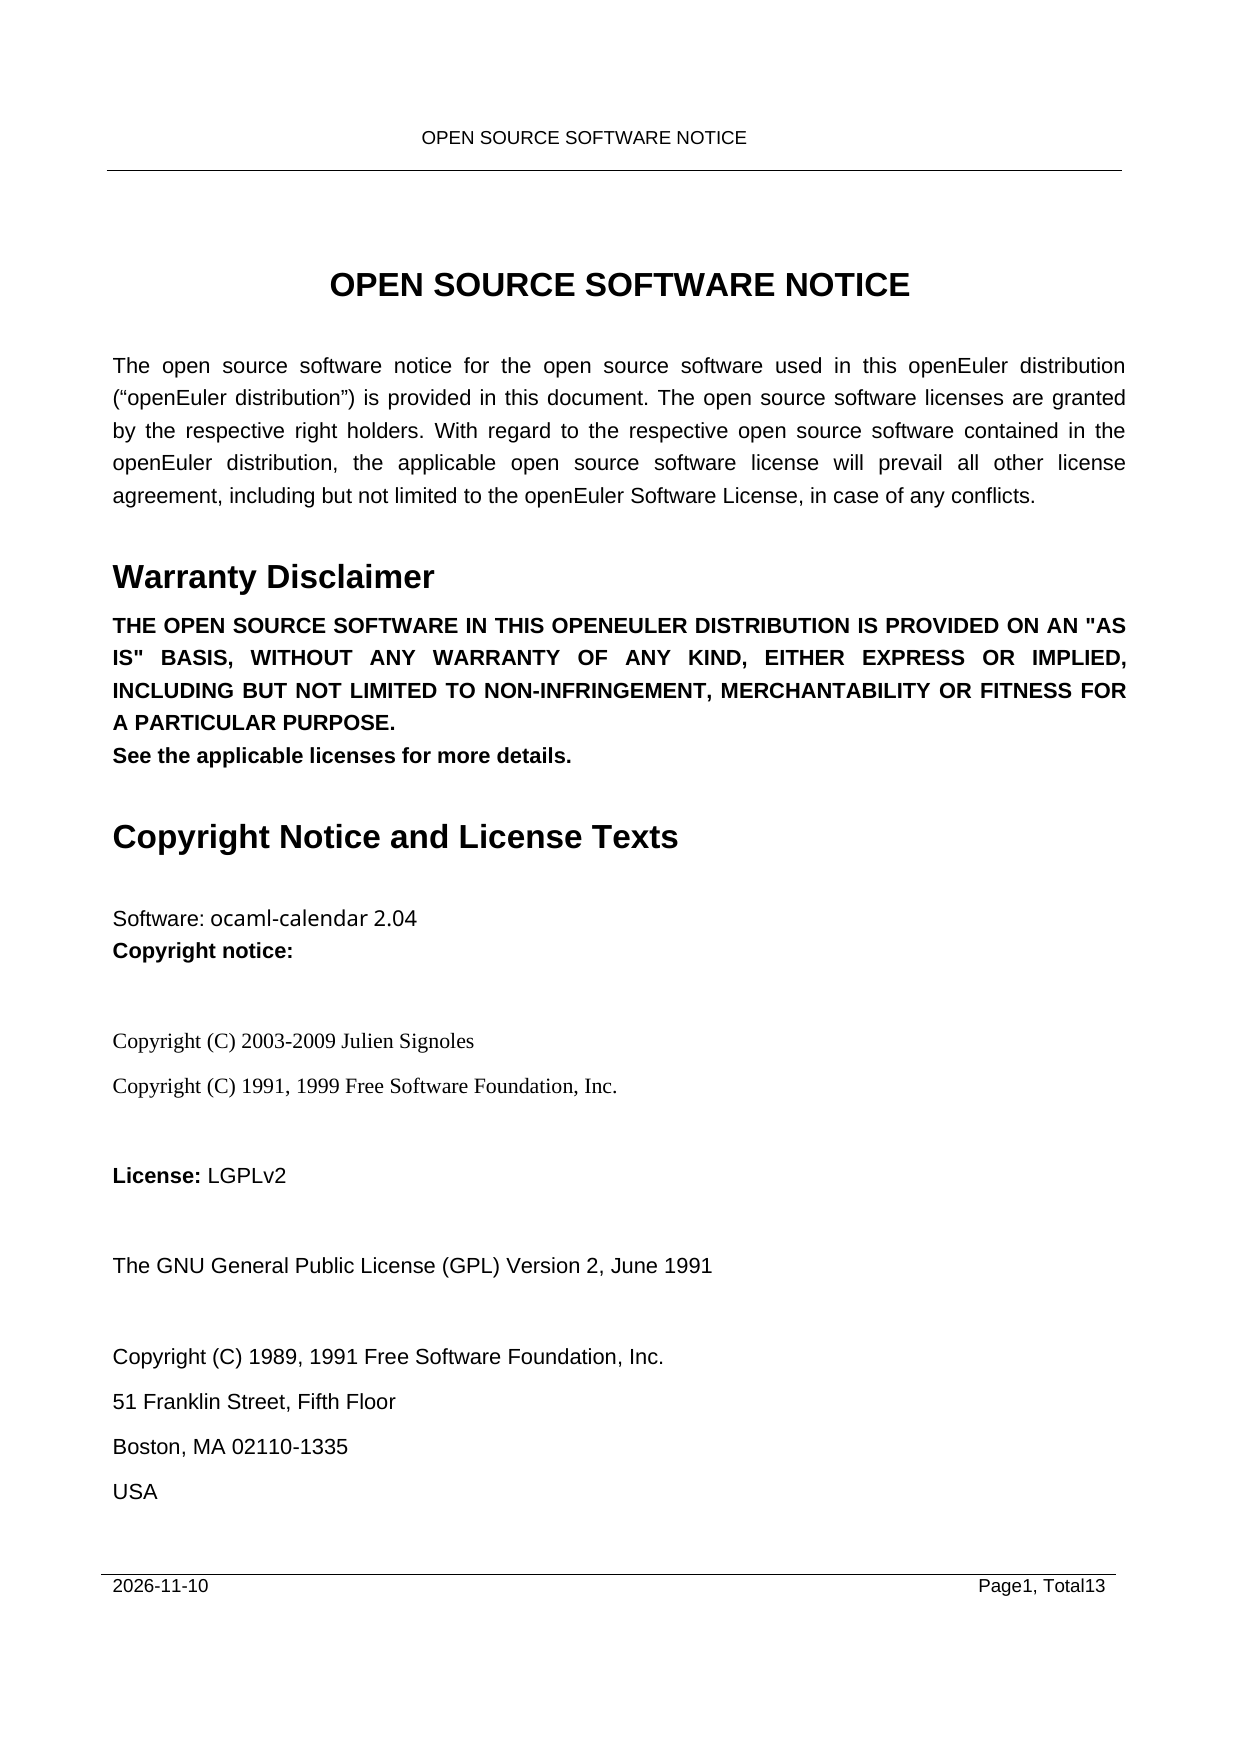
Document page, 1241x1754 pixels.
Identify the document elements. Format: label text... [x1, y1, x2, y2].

text The open source software notice for the open source software used in this openEuler distribution (“openEuler distribution”) is provided in this document. The open source software licenses are granted by the respective right holders. With regard to the respective open source software contained in the openEuler distribution, the applicable open source software license will prevail all other license agreement, including but not limited to the openEuler Software License, in case of any conflicts. [112, 349, 1128, 511]
text THE OPEN SOURCE SOFTWARE IN THIS OPENEULER DISTRIBUTION IS PROVIDED ON AN "AS IS" BASIS, WITHOUT ANY WARRANTY OF ANY KIND, EITHER EXPRESS OR IMPLIED, INCLUDING BUT NOT LIMITED TO NON-INFRINGEMENT, MERCHANTABILITY OR FITNESS FOR A PARTICULAR PURPOSE. See the applicable licenses for more details. [112, 609, 1128, 771]
text License: LGPLv2 [112, 1159, 1128, 1192]
text Software: ocaml-calendar 2.04 [112, 901, 1128, 934]
text Boston, MA 02110-1335 [112, 1430, 1128, 1463]
text Copyright (C) 1989, 1991 Free Software Foundation, Inc. [112, 1340, 1128, 1372]
text Copyright (C) 2003-2009 Julien Signoles [112, 1024, 1128, 1057]
text 51 Franklin Street, Fifth Floor [112, 1385, 1128, 1417]
text Copyright notice: [112, 934, 1128, 966]
text Copyright Notice and License Texts [112, 804, 1128, 869]
text OPEN SOURCE SOFTWARE NOTICE [112, 251, 1128, 316]
text The GNU General Public License (GPL) Version 2, June 1991 [112, 1250, 1128, 1282]
text USA [112, 1475, 1128, 1508]
text Copyright (C) 1991, 1999 Free Software Foundation, Inc. [112, 1069, 1128, 1102]
text Warranty Disclaimer [112, 544, 1128, 609]
